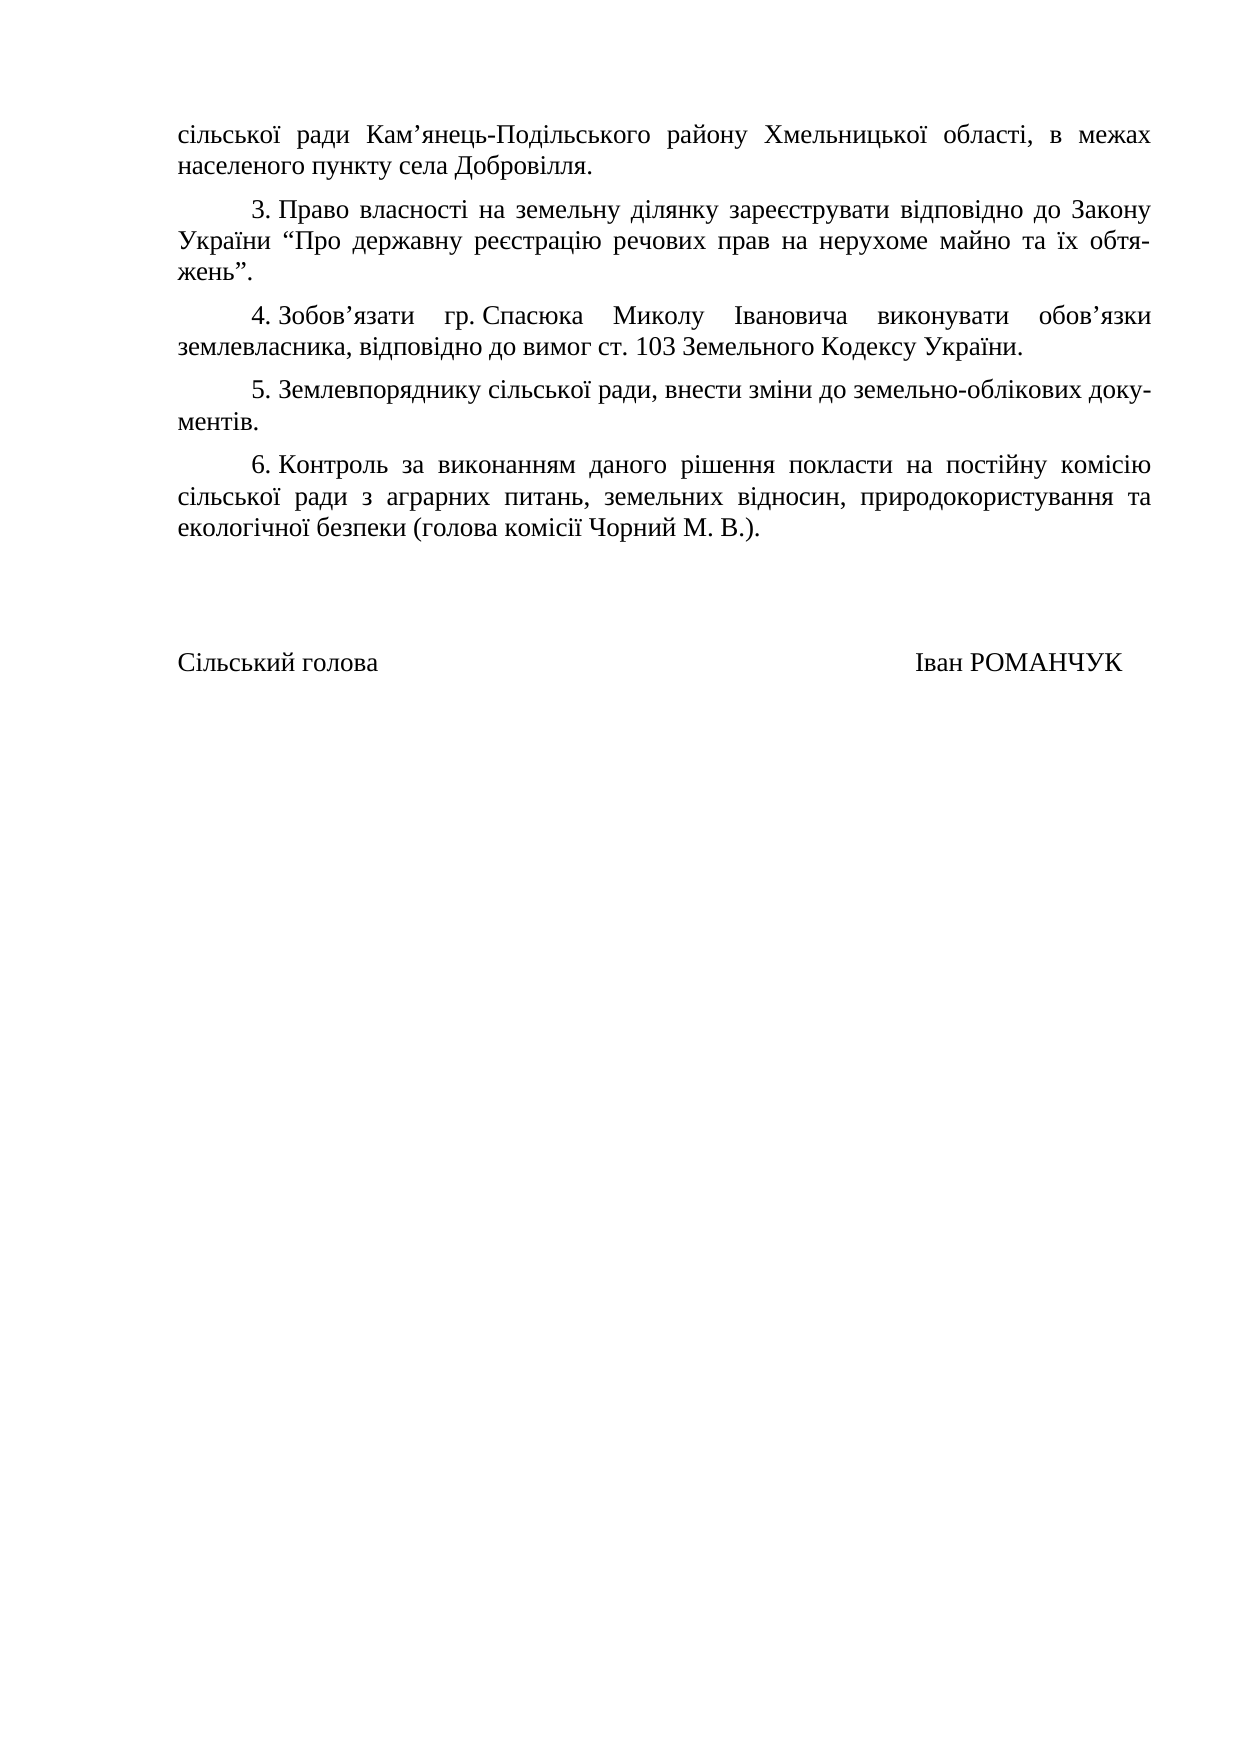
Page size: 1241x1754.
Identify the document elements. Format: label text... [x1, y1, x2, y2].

text 4. Зобов’язати гр. Спасюка Миколу Івановича виконувати обов’язки землевласника, відповідно до вимог ст. 103 Земельного Кодексу України. [177, 299, 1152, 361]
text 5. Землевпоряднику сільської ради, внести зміни до земельно-облікових доку-ментів. [177, 374, 1152, 436]
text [177, 118, 1152, 180]
text 3. Право власності на земельну ділянку зареєструвати відповідно до Закону України “Про державну реєстрацію речових прав на нерухоме майно та їх обтя-жень”. [177, 193, 1152, 286]
text Сільський голова Іван РОМАНЧУК [177, 646, 1152, 677]
text 6. Контроль за виконанням даного рішення покласти на постійну комісію сільської ради з аграрних питань, земельних відносин, природокористування та екологічної безпеки (голова комісії Чорний М. В.). [177, 448, 1152, 542]
